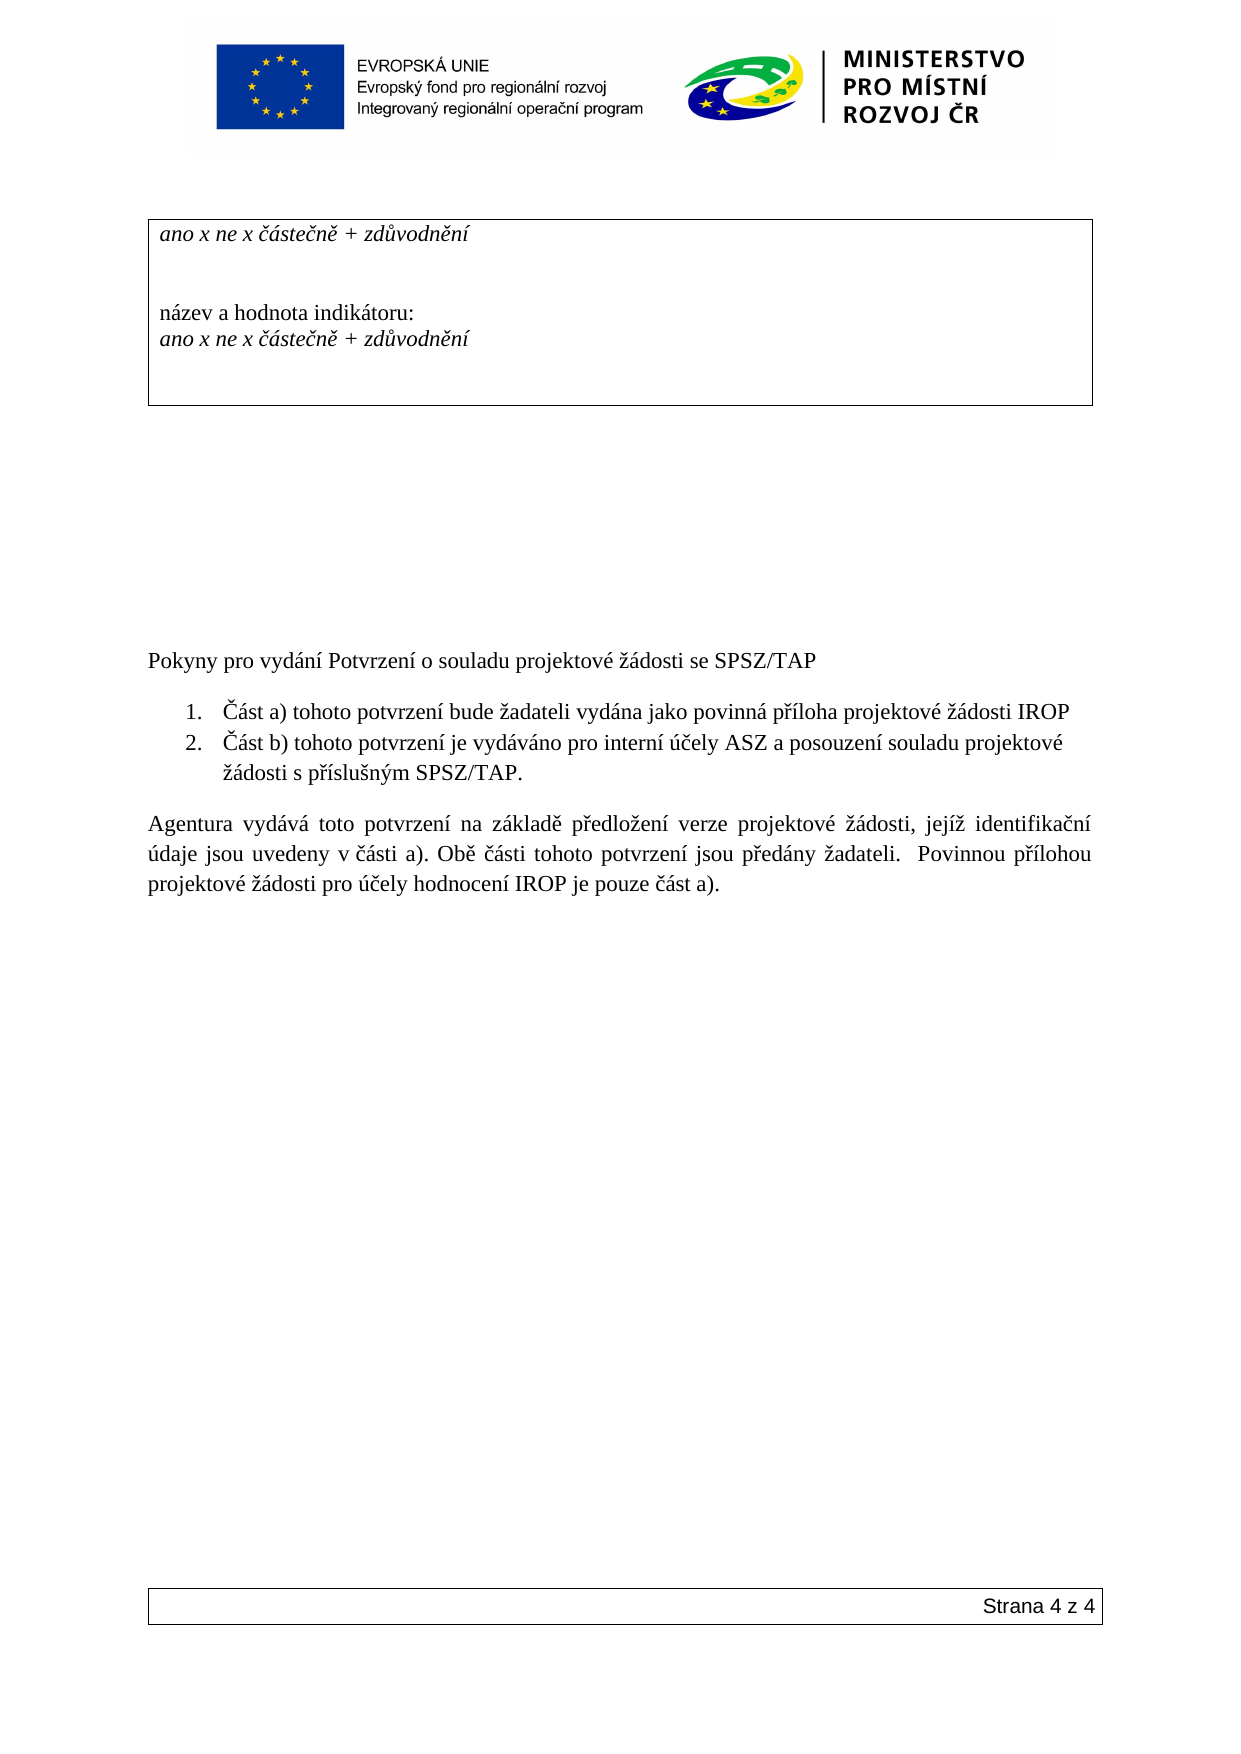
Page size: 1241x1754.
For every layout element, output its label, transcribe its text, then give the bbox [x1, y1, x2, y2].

list Část a) tohoto potvrzení bude žadateli vydána jako povinná příloha projektové žádosti IROP [185, 698, 1093, 725]
text Agentura vydává toto potvrzení na základě předložení verze projektové žádosti, jejíž identifikační údaje jsou uvedeny v části a). Obě části tohoto potvrzení jsou předány žadateli. Povinnou přílohou projektové žádosti pro účely hodnocení IROP je pouze část a). [148, 810, 1093, 897]
list Část b) tohoto potvrzení je vydáváno pro interní účely ASZ a posouzení souladu projektové žádosti s příslušným SPSZ/TAP. [185, 728, 1093, 785]
picture [188, 15, 1052, 157]
text Pokyny pro vydání Potvrzení o souladu projektové žádosti se SPSZ/TAP [148, 647, 1093, 674]
